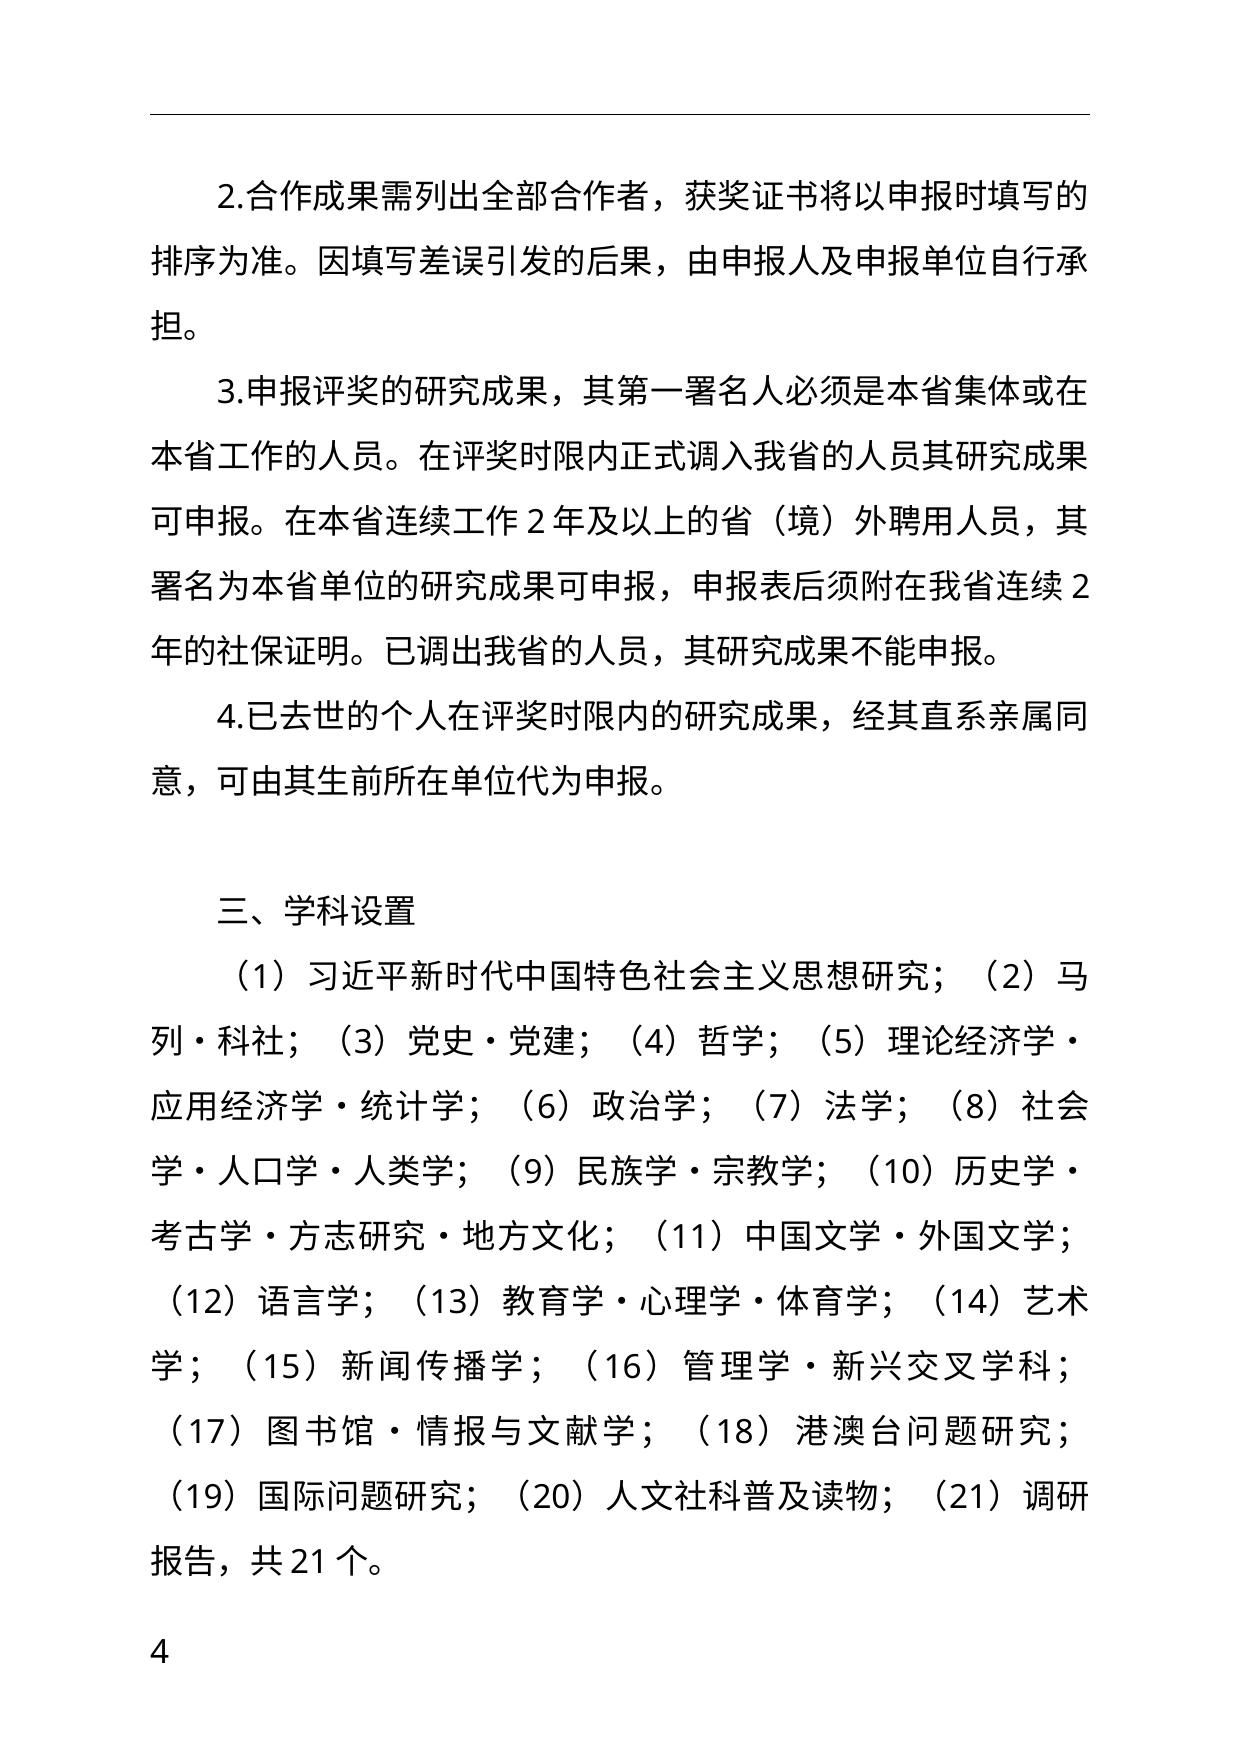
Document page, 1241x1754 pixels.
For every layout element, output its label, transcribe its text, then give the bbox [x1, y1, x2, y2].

text 4.已去世的个人在评奖时限内的研究成果，经其直系亲属同意，可由其生前所在单位代为申报。 [150, 682, 1090, 812]
text 2.合作成果需列出全部合作者，获奖证书将以申报时填写的排序为准。因填写差误引发的后果，由申报人及申报单位自行承担。 [150, 162, 1090, 357]
text 3.申报评奖的研究成果，其第一署名人必须是本省集体或在本省工作的人员。在评奖时限内正式调入我省的人员其研究成果可申报。在本省连续工作2年及以上的省（境）外聘用人员，其署名为本省单位的研究成果可申报，申报表后须附在我省连续2年的社保证明。已调出我省的人员，其研究成果不能申报。 [150, 357, 1090, 682]
text 三、学科设置 [150, 877, 1090, 942]
text （1）习近平新时代中国特色社会主义思想研究；（2）马列•科社；（3）党史•党建；（4）哲学；（5）理论经济学•应用经济学•统计学；（6）政治学；（7）法学；（8）社会学•人口学•人类学；（9）民族学•宗教学；（10）历史学•考古学•方志研究•地方文化；（11）中国文学•外国文学；（12）语言学；（13）教育学•心理学•体育学；（14）艺术学；（15）新闻传播学；（16）管理学•新兴交叉学科；（17）图书馆•情报与文献学；（18）港澳台问题研究；（19）国际问题研究；（20）人文社科普及读物；（21）调研报告，共21个。 [150, 942, 1090, 1592]
